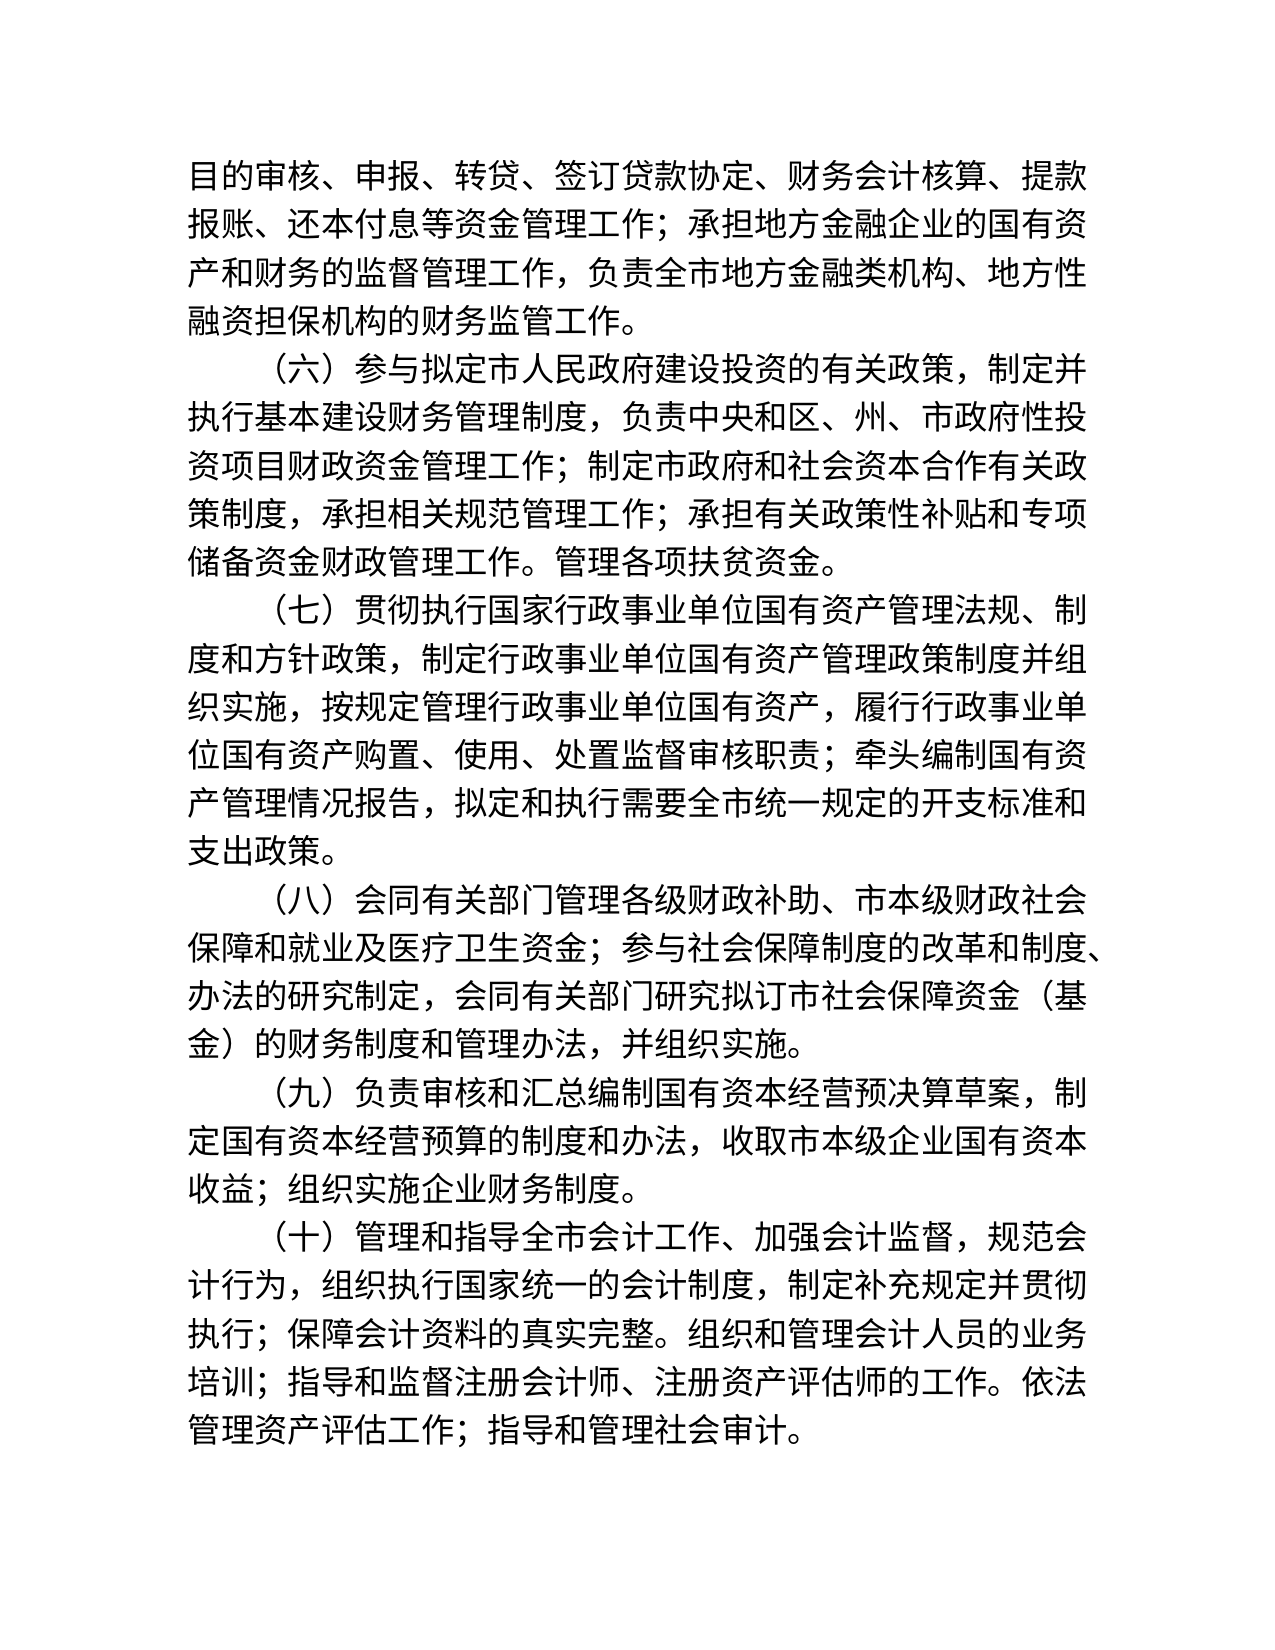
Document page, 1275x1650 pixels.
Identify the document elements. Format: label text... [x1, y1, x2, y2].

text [187, 150, 1087, 343]
text （十）管理和指导全市会计工作、加强会计监督，规范会计行为，组织执行国家统一的会计制度，制定补充规定并贯彻执行；保障会计资料的真实完整。组织和管理会计人员的业务培训；指导和监督注册会计师、注册资产评估师的工作。依法管理资产评估工作；指导和管理社会审计。 [187, 1211, 1087, 1452]
text （七）贯彻执行国家行政事业单位国有资产管理法规、制度和方针政策，制定行政事业单位国有资产管理政策制度并组织实施，按规定管理行政事业单位国有资产，履行行政事业单位国有资产购置、使用、处置监督审核职责；牵头编制国有资产管理情况报告，拟定和执行需要全市统一规定的开支标准和支出政策。 [187, 584, 1087, 873]
text （六）参与拟定市人民政府建设投资的有关政策，制定并执行基本建设财务管理制度，负责中央和区、州、市政府性投资项目财政资金管理工作；制定市政府和社会资本合作有关政策制度，承担相关规范管理工作；承担有关政策性补贴和专项储备资金财政管理工作。管理各项扶贫资金。 [187, 343, 1087, 584]
text （九）负责审核和汇总编制国有资本经营预决算草案，制定国有资本经营预算的制度和办法，收取市本级企业国有资本收益；组织实施企业财务制度。 [187, 1066, 1087, 1211]
text （八）会同有关部门管理各级财政补助、市本级财政社会保障和就业及医疗卫生资金；参与社会保障制度的改革和制度、办法的研究制定，会同有关部门研究拟订市社会保障资金（基金）的财务制度和管理办法，并组织实施。 [187, 873, 1087, 1066]
